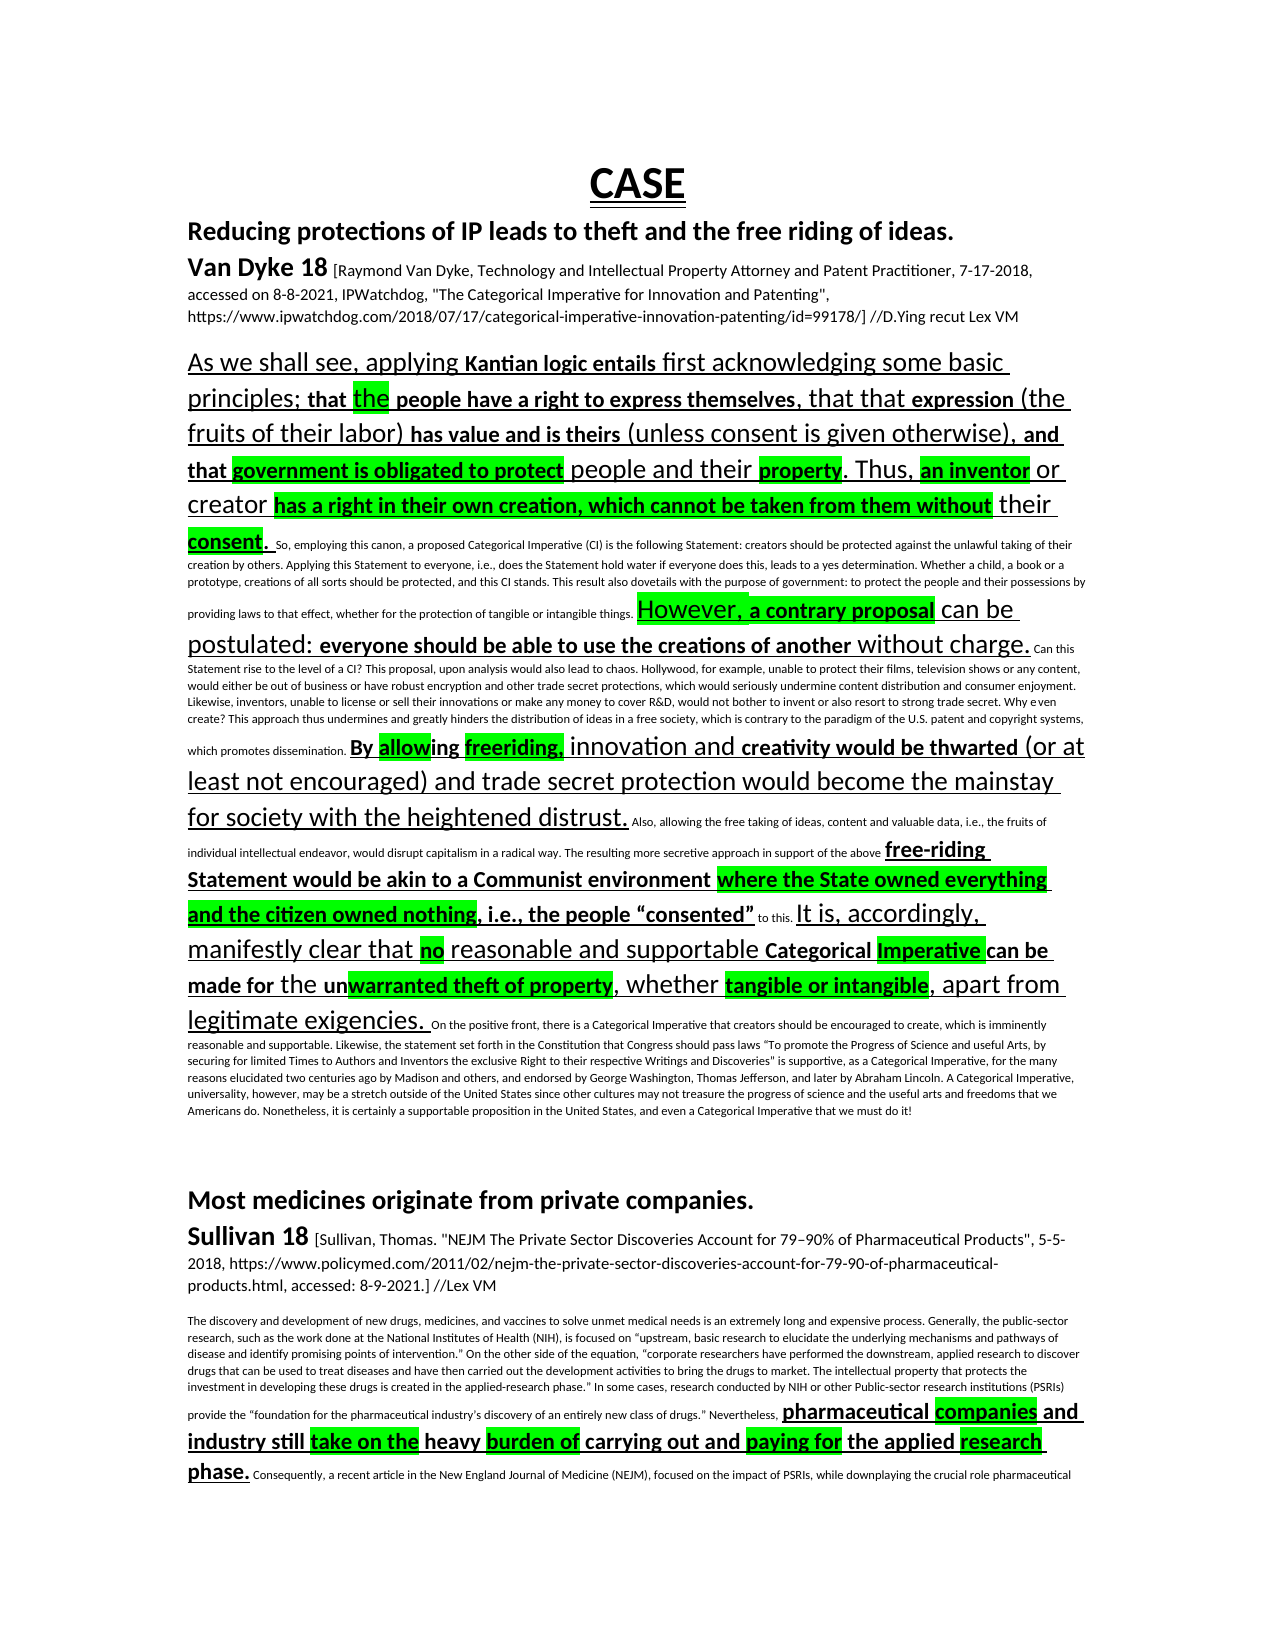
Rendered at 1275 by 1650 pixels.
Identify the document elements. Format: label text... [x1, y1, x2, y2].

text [187, 1314, 1087, 1485]
subtitle CASE [187, 154, 1087, 210]
subtitle Reducing protections of IP leads to theft and the free riding of ideas. [187, 214, 1087, 247]
text As we shall see, applying Kantian logic entails first acknowledging some basic principles; that the people have a right to express themselves, that that expression (the fruits of their labor) has value and is theirs (unless consent is given otherwise), and that government is obligated to protect people and their property. Thus, an inventor or creator has a right in their own creation, which cannot be taken from them without their consent. So, employing this canon, a proposed Categorical Imperative (CI) is the following Statement: creators should be protected against the unlawful taking of their creation by others. Applying this Statement to everyone, i.e., does the Statement hold water if everyone does this, leads to a yes determination. Whether a child, a book or a prototype, creations of all sorts should be protected, and this CI stands. This result also dovetails with the purpose of government: to protect the people and their possessions by providing laws to that effect, whether for the protection of tangible or intangible things. However, a contrary proposal can be postulated: everyone should be able to use the creations of another without charge. Can this Statement rise to the level of a CI? This proposal, upon analysis would also lead to chaos. Hollywood, for example, unable to protect their films, television shows or any content, would either be out of business or have robust encryption and other trade secret protections, which would seriously undermine content distribution and consumer enjoyment. Likewise, inventors, unable to license or sell their innovations or make any money to cover R&D, would not bother to invent or also resort to strong trade secret. Why even create? This approach thus undermines and greatly hinders the distribution of ideas in a free society, which is contrary to the paradigm of the U.S. patent and copyright systems, which promotes dissemination. By allowing freeriding, innovation and creativity would be thwarted (or at least not encouraged) and trade secret protection would become the mainstay for society with the heightened distrust. Also, allowing the free taking of ideas, content and valuable data, i.e., the fruits of individual intellectual endeavor, would disrupt capitalism in a radical way. The resulting more secretive approach in support of the above free-riding Statement would be akin to a Communist environment where the State owned everything and the citizen owned nothing, i.e., the people “consented” to this. It is, accordingly, manifestly clear that no reasonable and supportable Categorical Imperative can be made for the unwarranted theft of property, whether tangible or intangible, apart from legitimate exigencies. On the positive front, there is a Categorical Imperative that creators should be encouraged to create, which is imminently reasonable and supportable. Likewise, the statement set forth in the Constitution that Congress should pass laws “To promote the Progress of Science and useful Arts, by securing for limited Times to Authors and Inventors the exclusive Right to their respective Writings and Discoveries” is supportive, as a Categorical Imperative, for the many reasons elucidated two centuries ago by Madison and others, and endorsed by George Washington, Thomas Jefferson, and later by Abraham Lincoln. A Categorical Imperative, universality, however, may be a stretch outside of the United States since other cultures may not treasure the progress of science and the useful arts and freedoms that we Americans do. Nonetheless, it is certainly a supportable proposition in the United States, and even a Categorical Imperative that we must do it! [187, 345, 1087, 1118]
text Sullivan 18 [Sullivan, Thomas. "NEJM The Private Sector Discoveries Account for 79–90% of Pharmaceutical Products", 5-5-2018, https://www.policymed.com/2011/02/nejm-the-private-sector-discoveries-account-for-79-90-of-pharmaceutical-products.html, accessed: 8-9-2021.] //Lex VM [187, 1219, 1087, 1295]
subtitle Most medicines originate from private companies. [187, 1183, 1087, 1216]
text Van Dyke 18 [Raymond Van Dyke, Technology and Intellectual Property Attorney and Patent Practitioner, 7-17-2018, accessed on 8-8-2021, IPWatchdog, "The Categorical Imperative for Innovation and Patenting", https://www.ipwatchdog.com/2018/07/17/categorical-imperative-innovation-patenting/id=99178/] //D.Ying recut Lex VM [187, 250, 1087, 327]
